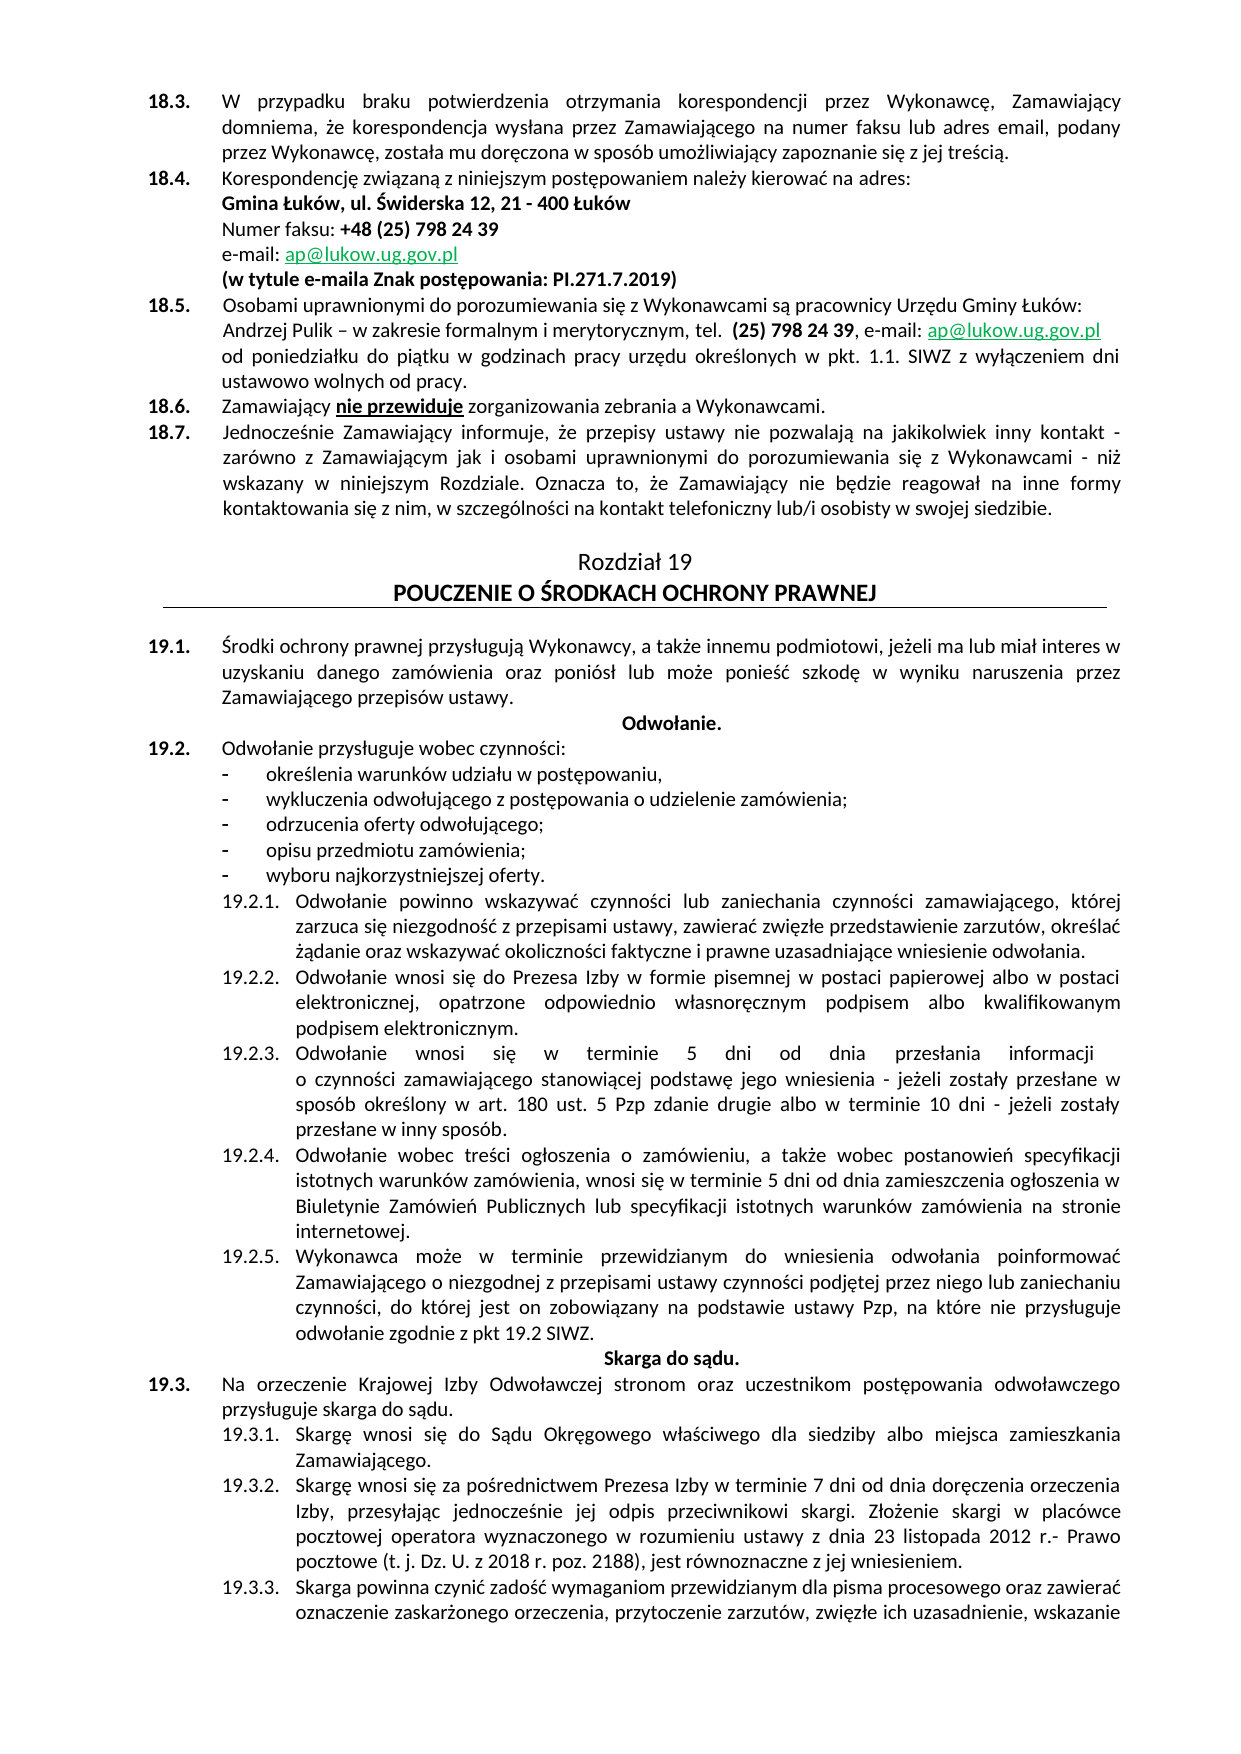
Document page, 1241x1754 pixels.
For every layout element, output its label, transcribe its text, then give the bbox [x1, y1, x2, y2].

list Odwołanie. [222, 710, 1122, 735]
list Skargę wnosi się za pośrednictwem Prezesa Izby w terminie 7 dni od dnia doręczenia orzeczenia Izby, przesyłając jednocześnie jej odpis przeciwnikowi skargi. Złożenie skargi w placówce pocztowej operatora wyznaczonego w rozumieniu ustawy z dnia 23 listopada 2012 r.- Prawo pocztowe (t. j. Dz. U. z 2018 r. poz. 2188), jest równoznaczne z jej wniesieniem. [222, 1472, 1122, 1574]
list wykluczenia odwołującego z postępowania o udzielenie zamówienia; [222, 786, 1122, 812]
list opisu przedmiotu zamówienia; [222, 837, 1122, 862]
list Wykonawca może w terminie przewidzianym do wniesienia odwołania poinformować Zamawiającego o niezgodnej z przepisami ustawy czynności podjętej przez niego lub zaniechaniu czynności, do której jest on zobowiązany na podstawie ustawy Pzp, na które nie przysługuje odwołanie zgodnie z pkt 19.2 SIWZ. [222, 1244, 1122, 1345]
list Odwołanie wnosi się do Prezesa Izby w formie pisemnej w postaci papierowej albo w postaci elektronicznej, opatrzone odpowiednio własnoręcznym podpisem albo kwalifikowanym podpisem elektronicznym. [222, 964, 1122, 1040]
text (w tytule e-maila Znak postępowania: PI.271.7.2019) [148, 267, 1122, 292]
text Gmina Łuków, ul. Świderska 12, 21 - 400 Łuków [148, 190, 1122, 216]
list Andrzej Pulik – w zakresie formalnym i merytorycznym, tel. (25) 798 24 39, e-mail: ap@lukow.ug.gov.pl [223, 317, 1122, 343]
list Odwołanie wnosi się w terminie 5 dni od dnia przesłania informacji o czynności zamawiającego stanowiącej podstawę jego wniesienia - jeżeli zostały przesłane w sposób określony w art. 180 ust. 5 Pzp zdanie drugie albo w terminie 10 dni - jeżeli zostały przesłane w inny sposób. [222, 1040, 1122, 1142]
list Środki ochrony prawnej przysługują Wykonawcy, a także innemu podmiotowi, jeżeli ma lub miał interes w uzyskaniu danego zamówienia oraz poniósł lub może ponieść szkodę w wyniku naruszenia przez Zamawiającego przepisów ustawy. [148, 634, 1122, 710]
list Jednocześnie Zamawiający informuje, że przepisy ustawy nie pozwalają na jakikolwiek inny kontakt - zarówno z Zamawiającym jak i osobami uprawnionymi do porozumiewania się z Wykonawcami - niż wskazany w niniejszym Rozdziale. Oznacza to, że Zamawiający nie będzie reagował na inne formy kontaktowania się z nim, w szczególności na kontakt telefoniczny lub/i osobisty w swojej siedzibie. [148, 419, 1122, 521]
list Odwołanie powinno wskazywać czynności lub zaniechania czynności zamawiającego, której zarzuca się niezgodność z przepisami ustawy, zawierać zwięzłe przedstawienie zarzutów, określać żądanie oraz wskazywać okoliczności faktyczne i prawne uzasadniające wniesienie odwołania. [222, 888, 1122, 964]
list Zamawiający nie przewiduje zorganizowania zebrania a Wykonawcami. [148, 394, 1122, 419]
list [222, 1574, 1122, 1625]
list Na orzeczenie Krajowej Izby Odwoławczej stronom oraz uczestnikom postępowania odwoławczego przysługuje skarga do sądu. [148, 1371, 1122, 1422]
text od poniedziałku do piątku w godzinach pracy urzędu określonych w pkt. 1.1. SIWZ z wyłączeniem dni ustawowo wolnych od pracy. [221, 343, 1122, 394]
table_header Rozdział 19 POUCZENIE O ŚRODKACH OCHRONY PRAWNEJ [163, 546, 1107, 607]
list określenia warunków udziału w postępowaniu, [222, 761, 1122, 786]
list odrzucenia oferty odwołującego; [222, 812, 1122, 837]
text Numer faksu: +48 (25) 798 24 39 [148, 216, 1122, 241]
list Odwołanie wobec treści ogłoszenia o zamówieniu, a także wobec postanowień specyfikacji istotnych warunków zamówienia, wnosi się w terminie 5 dni od dnia zamieszczenia ogłoszenia w Biuletynie Zamówień Publicznych lub specyfikacji istotnych warunków zamówienia na stronie internetowej. [222, 1142, 1122, 1244]
list Odwołanie przysługuje wobec czynności: [148, 735, 1122, 761]
list Korespondencję związaną z niniejszym postępowaniem należy kierować na adres: [148, 165, 1122, 190]
list wyboru najkorzystniejszej oferty. [222, 862, 1122, 888]
list Osobami uprawnionymi do porozumiewania się z Wykonawcami są pracownicy Urzędu Gminy Łuków: [148, 292, 1122, 317]
list W przypadku braku potwierdzenia otrzymania korespondencji przez Wykonawcę, Zamawiający domniema, że korespondencja wysłana przez Zamawiającego na numer faksu lub adres email, podany przez Wykonawcę, została mu doręczona w sposób umożliwiający zapoznanie się z jej treścią. [148, 89, 1122, 165]
list Skarga do sądu. [222, 1345, 1122, 1371]
list Skargę wnosi się do Sądu Okręgowego właściwego dla siedziby albo miejsca zamieszkania Zamawiającego. [222, 1422, 1122, 1472]
text e-mail: ap@lukow.ug.gov.pl [148, 241, 1122, 267]
